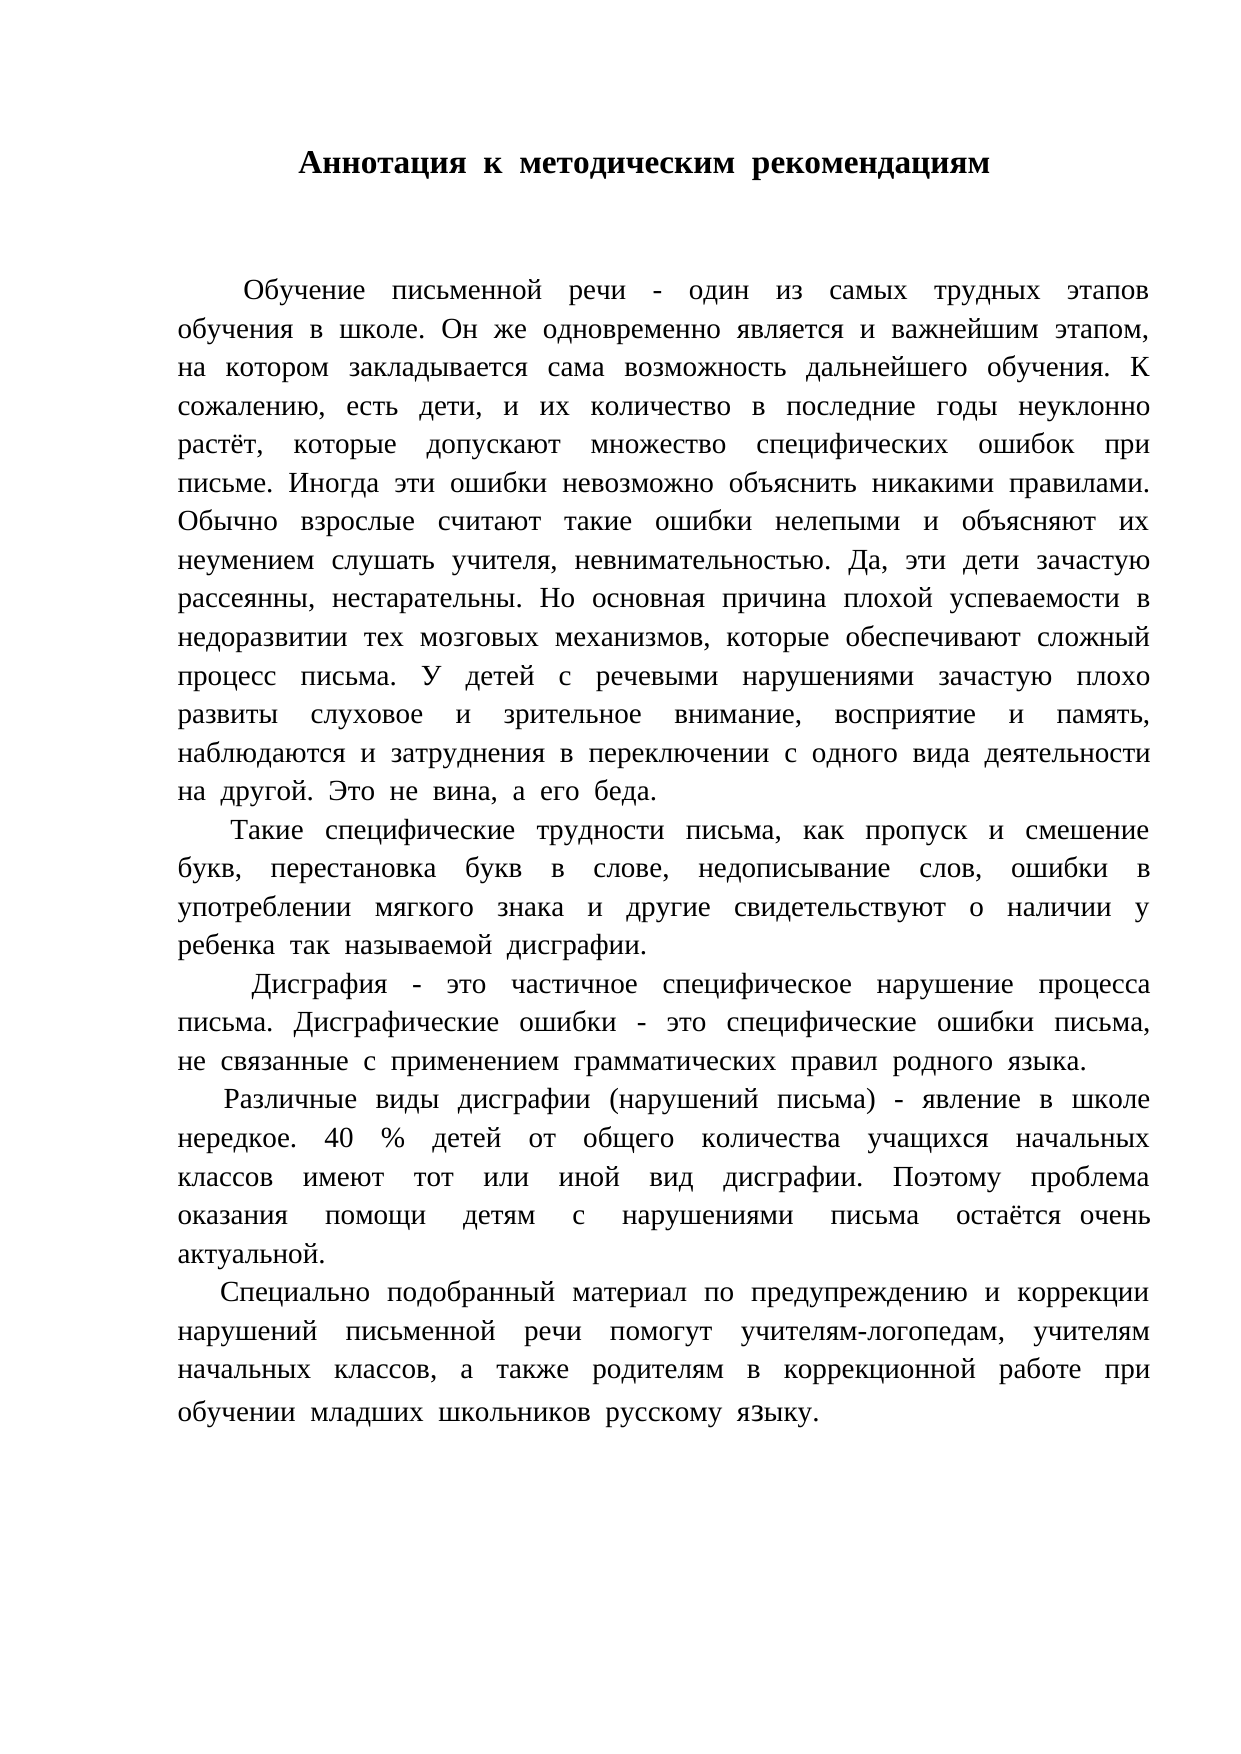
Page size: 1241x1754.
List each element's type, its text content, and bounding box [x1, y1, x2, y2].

text Такие специфические трудности письма, как пропуск и смешение букв, перестановка букв в слове, недописывание слов, ошибки в употреблении мягкого знака и другие свидетельствуют о наличии у ребенка так называемой дисграфии. [177, 812, 1152, 961]
text Обучение письменной речи - один из самых трудных этапов обучения в школе. Он же одновременно является и важнейшим этапом, на котором закладывается сама возможность дальнейшего обучения. К сожалению, есть дети, и их количество в последние годы неуклонно растёт, которые допускают множество специфических ошибок при письме. Иногда эти ошибки невозможно объяснить никакими правилами. Обычно взрослые считают такие ошибки нелепыми и объясняют их неумением слушать учителя, невнимательностью. Да, эти дети зачастую рассеянны, нестарательны. Но основная причина плохой успеваемости в недоразвитии тех мозговых механизмов, которые обеспечивают сложный процесс письма. У детей с речевыми нарушениями зачастую плохо развиты слуховое и зрительное внимание, восприятие и память, наблюдаются и затруднения в переключении с одного вида деятельности на другой. Это не вина, а его беда. [177, 272, 1152, 807]
text Специально подобранный материал по предупреждению и коррекции нарушений письменной речи помогут учителям-логопедам, учителям начальных классов, а также родителям в коррекционной работе при обучении младших школьников русскому языку. [177, 1274, 1152, 1429]
text Аннотация к методическим рекомендациям [177, 142, 1152, 181]
text Дисграфия - это частичное специфическое нарушение процесса письма. Дисграфические ошибки - это специфические ошибки письма, не связанные с применением грамматических правил родного языка. [177, 966, 1152, 1077]
text Различные виды дисграфии (нарушений письма) - явление в школе нередкое. 40 % детей от общего количества учащихся начальных классов имеют тот или иной вид дисграфии. Поэтому проблема оказания помощи детям с нарушениями письма остаётся очень актуальной. [177, 1082, 1152, 1269]
